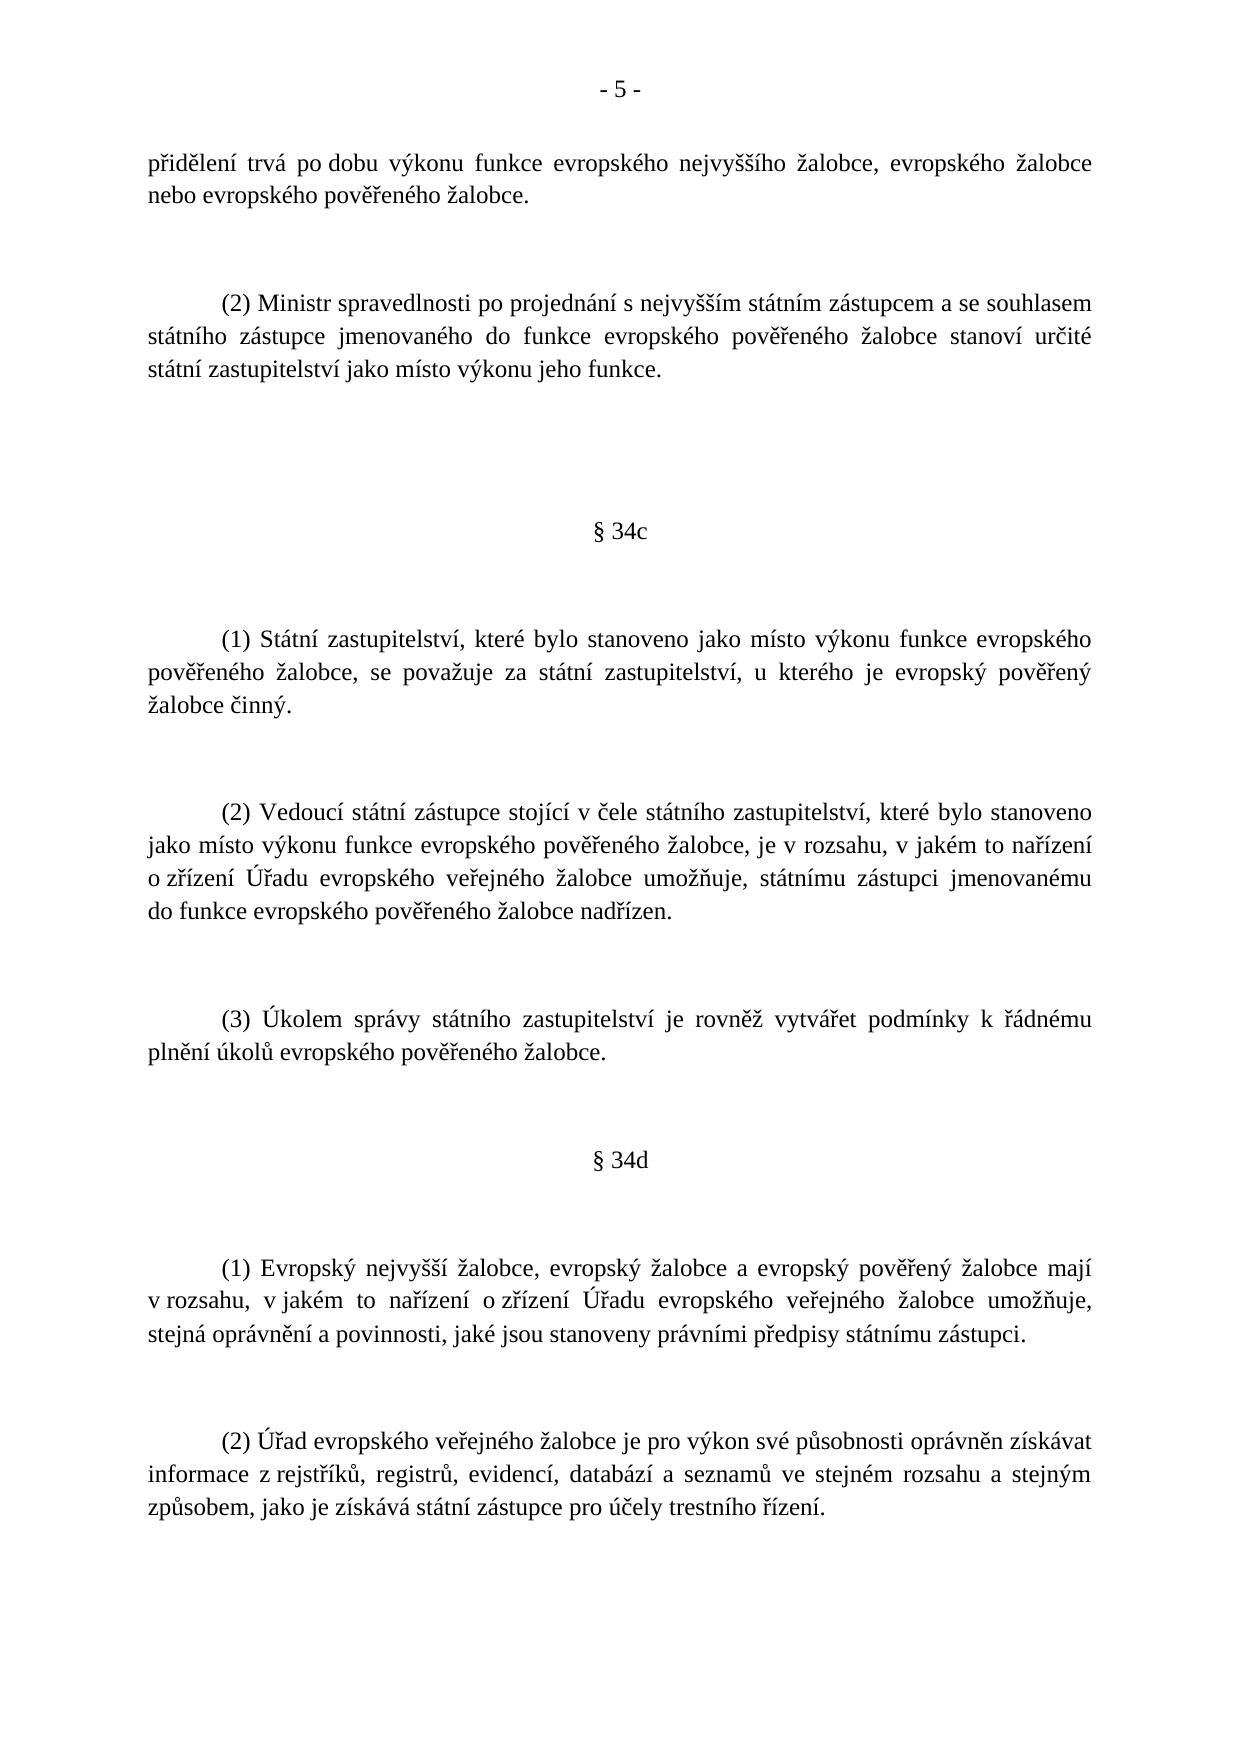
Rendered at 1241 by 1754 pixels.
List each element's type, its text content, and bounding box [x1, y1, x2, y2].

text (2) Ministr spravedlnosti po projednání s nejvyšším státním zástupcem a se souhlasem státního zástupce jmenovaného do funkce evropského pověřeného žalobce stanoví určité státní zastupitelství jako místo výkonu jeho funkce. [148, 288, 1093, 383]
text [148, 148, 1093, 209]
text (2) Úřad evropského veřejného žalobce je pro výkon své působnosti oprávněn získávat informace z rejstříků, registrů, evidencí, databází a seznamů ve stejném rozsahu a stejným způsobem, jako je získává státní zástupce pro účely trestního řízení. [148, 1426, 1093, 1521]
text (1) Evropský nejvyšší žalobce, evropský žalobce a evropský pověřený žalobce mají v rozsahu, v jakém to nařízení o zřízení Úřadu evropského veřejného žalobce umožňuje, stejná oprávnění a povinnosti, jaké jsou stanoveny právními předpisy státnímu zástupci. [148, 1253, 1093, 1347]
text (2) Vedoucí státní zástupce stojící v čele státního zastupitelství, které bylo stanoveno jako místo výkonu funkce evropského pověřeného žalobce, je v rozsahu, v jakém to nařízení o zřízení Úřadu evropského veřejného žalobce umožňuje, státnímu zástupci jmenovanému do funkce evropského pověřeného žalobce nadřízen. [148, 797, 1093, 925]
text § 34c [148, 516, 1093, 545]
text (3) Úkolem správy státního zastupitelství je rovněž vytvářet podmínky k řádnému plnění úkolů evropského pověřeného žalobce. [148, 1004, 1093, 1066]
text (1) Státní zastupitelství, které bylo stanoveno jako místo výkonu funkce evropského pověřeného žalobce, se považuje za státní zastupitelství, u kterého je evropský pověřený žalobce činný. [148, 624, 1093, 718]
text § 34d [148, 1145, 1093, 1174]
